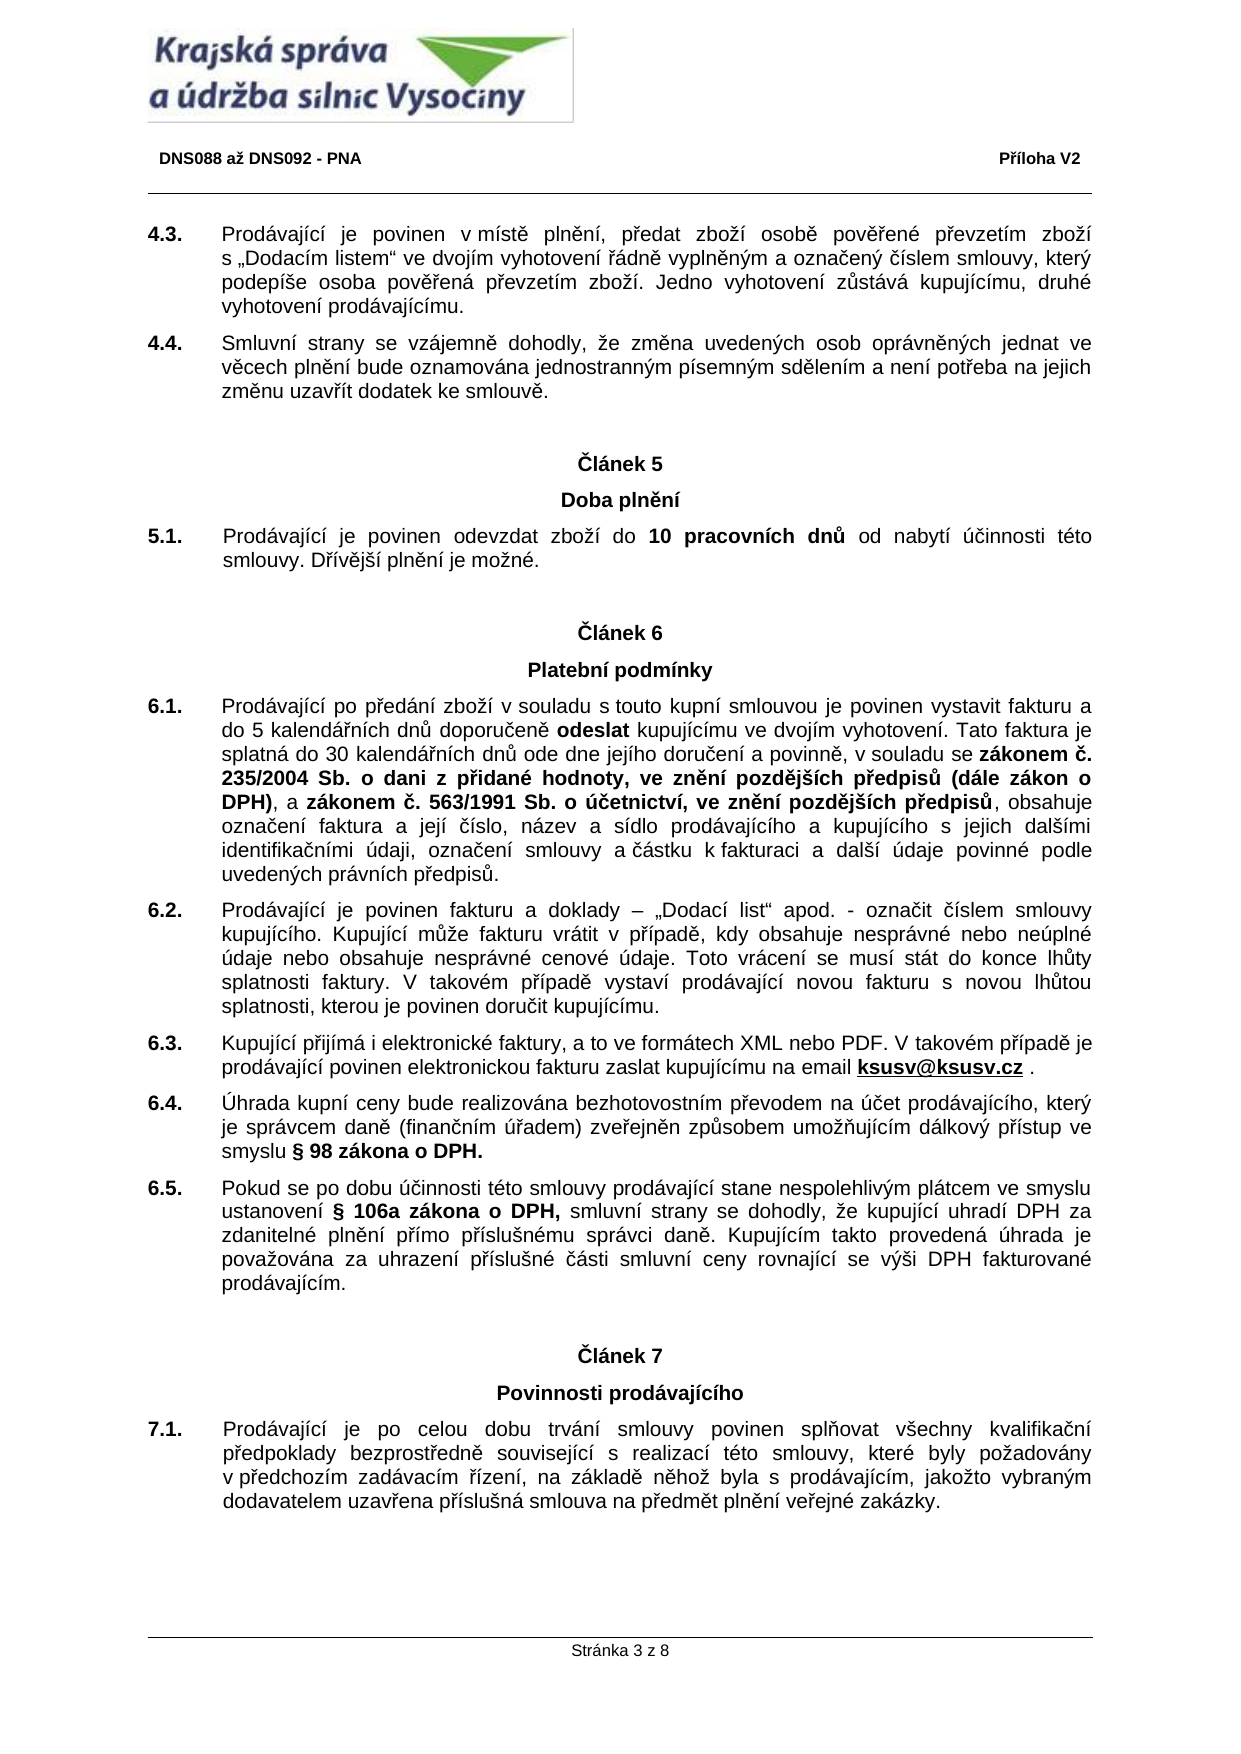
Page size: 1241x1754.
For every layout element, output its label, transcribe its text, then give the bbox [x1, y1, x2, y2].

picture [147, 28, 574, 124]
text Platební podmínky [148, 658, 1093, 682]
list Prodávající je po celou dobu trvání smlouvy povinen splňovat všechny kvalifikační předpoklady bezprostředně související s realizací této smlouvy, které byly požadovány v předchozím zadávacím řízení, na základě něhož byla s prodávajícím, jakožto vybraným dodavatelem uzavřena příslušná smlouva na předmět plnění veřejné zakázky. [148, 1417, 1093, 1513]
text Článek 7 [148, 1344, 1093, 1368]
list Prodávající je povinen fakturu a doklady – „Dodací list“ apod. - označit číslem smlouvy kupujícího. Kupující může fakturu vrátit v případě, kdy obsahuje nesprávné nebo neúplné údaje nebo obsahuje nesprávné cenové údaje. Toto vrácení se musí stát do konce lhůty splatnosti faktury. V takovém případě vystaví prodávající novou fakturu s novou lhůtou splatnosti, kterou je povinen doručit kupujícímu. [148, 898, 1093, 1018]
list Prodávající je povinen v místě plnění, předat zboží osobě pověřené převzetím zboží s „Dodacím listem“ ve dvojím vyhotovení řádně vyplněným a označený číslem smlouvy, který podepíše osoba pověřená převzetím zboží. Jedno vyhotovení zůstává kupujícímu, druhé vyhotovení prodávajícímu. [148, 222, 1093, 318]
text Povinnosti prodávajícího [148, 1381, 1093, 1404]
text Článek 6 [148, 621, 1093, 645]
list Pokud se po dobu účinnosti této smlouvy prodávající stane nespolehlivým plátcem ve smyslu ustanovení § 106a zákona o DPH, smluvní strany se dohodly, že kupující uhradí DPH za zdanitelné plnění přímo příslušnému správci daně. Kupujícím takto provedená úhrada je považována za uhrazení příslušné části smluvní ceny rovnající se výši DPH fakturované prodávajícím. [148, 1175, 1093, 1295]
list Smluvní strany se vzájemně dohodly, že změna uvedených osob oprávněných jednat ve věcech plnění bude oznamována jednostranným písemným sdělením a není potřeba na jejich změnu uzavřít dodatek ke smlouvě. [148, 331, 1093, 402]
text Článek 5 [148, 451, 1093, 475]
list Prodávající je povinen odevzdat zboží do 10 pracovních dnů od nabytí účinnosti této smlouvy. Dřívější plnění je možné. [148, 524, 1093, 572]
list Prodávající po předání zboží v souladu s touto kupní smlouvou je povinen vystavit fakturu a do 5 kalendářních dnů doporučeně odeslat kupujícímu ve dvojím vyhotovení. Tato faktura je splatná do 30 kalendářních dnů ode dne jejího doručení a povinně, v souladu se zákonem č. 235/2004 Sb. o dani z přidané hodnoty, ve znění pozdějších předpisů (dále zákon o DPH), a zákonem č. 563/1991 Sb. o účetnictví, ve znění pozdějších předpisů, obsahuje označení faktura a její číslo, název a sídlo prodávajícího a kupujícího s jejich dalšími identifikačními údaji, označení smlouvy a částku k fakturaci a další údaje povinné podle uvedených právních předpisů. [148, 694, 1093, 886]
list Úhrada kupní ceny bude realizována bezhotovostním převodem na účet prodávajícího, který je správcem daně (finančním úřadem) zveřejněn způsobem umožňujícím dálkový přístup ve smyslu § 98 zákona o DPH. [148, 1091, 1093, 1163]
text Doba plnění [148, 488, 1093, 512]
list Kupující přijímá i elektronické faktury, a to ve formátech XML nebo PDF. V takovém případě je prodávající povinen elektronickou fakturu zaslat kupujícímu na email ksusv@ksusv.cz . [148, 1031, 1093, 1078]
